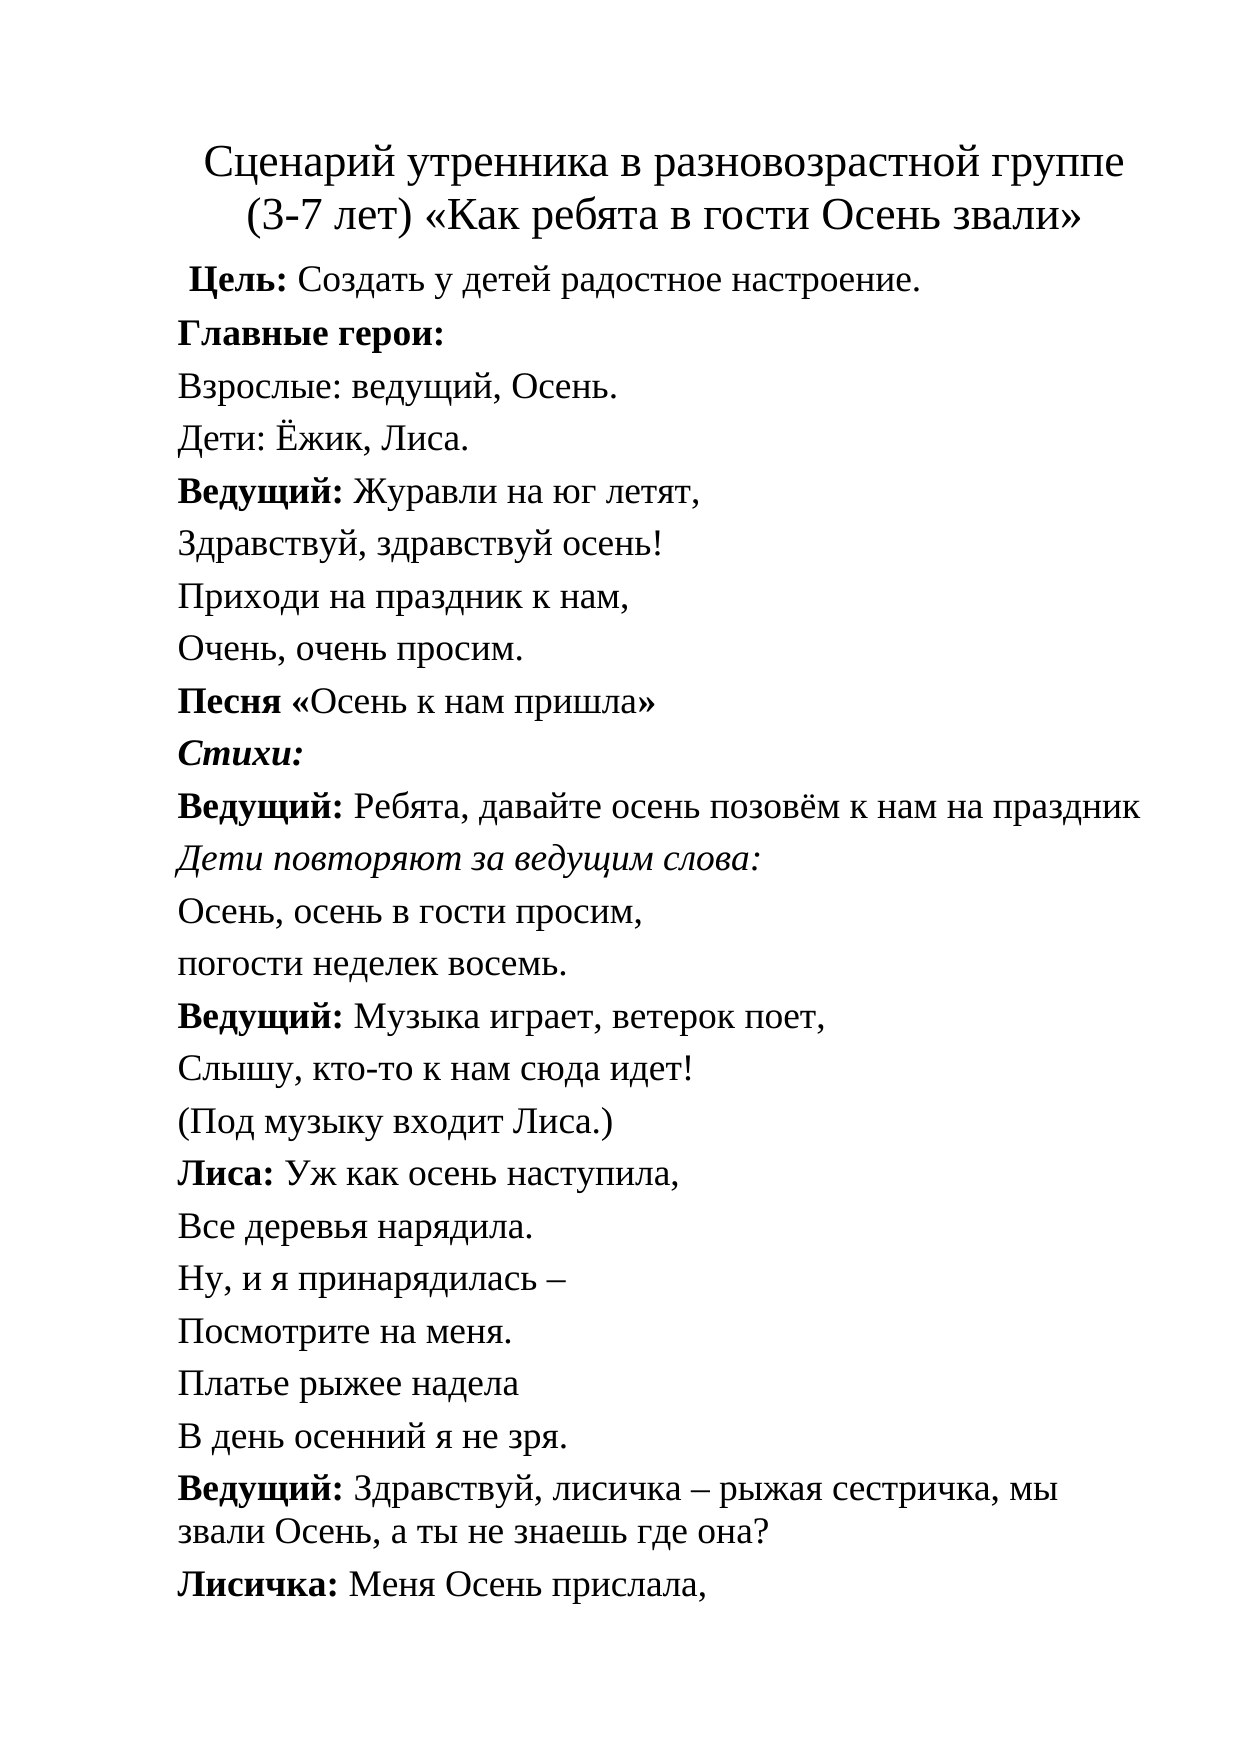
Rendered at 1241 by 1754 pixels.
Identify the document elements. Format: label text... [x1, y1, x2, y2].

text Слышу, кто-то к нам сюда идет! [177, 1046, 1152, 1089]
text Стихи: [177, 731, 1152, 774]
text В день осенний я не зря. [177, 1413, 1152, 1456]
text Песня «Осень к нам пришла» [177, 678, 1152, 721]
text Очень, очень просим. [177, 626, 1152, 669]
text Взрослые: ведущий, Осень. [177, 363, 1152, 406]
text Дети: Ёжик, Лиса. [177, 416, 1152, 459]
text Цель: Создать у детей радостное настроение. [177, 248, 1152, 301]
text Посмотрите на меня. [177, 1308, 1152, 1351]
text Ведущий: Ребята, давайте осень позовём к нам на праздник [177, 783, 1152, 826]
text Здравствуй, здравствуй осень! [177, 521, 1152, 564]
text Платье рыжее надела [177, 1361, 1152, 1404]
text (Под музыку входит Лиса.) [177, 1098, 1152, 1141]
text Дети повторяют за ведущим слова: [177, 836, 1152, 879]
text Ведущий: Здравствуй, лисичка – рыжая сестричка, мы звали Осень, а ты не знаешь где она? [177, 1466, 1152, 1552]
text Приходи на праздник к нам, [177, 573, 1152, 616]
text Ведущий: Журавли на юг летят, [177, 468, 1152, 511]
text Осень, осень в гости просим, [177, 888, 1152, 931]
text Лисичка: Меня Осень прислала, [177, 1561, 1152, 1604]
text Главные герои: [177, 311, 1152, 354]
text Все деревья нарядила. [177, 1203, 1152, 1246]
text Ну, и я принарядилась – [177, 1256, 1152, 1299]
text Ведущий: Музыка играет, ветерок поет, [177, 993, 1152, 1036]
text Лиса: Уж как осень наступила, [177, 1151, 1152, 1194]
text погости неделек восемь. [177, 941, 1152, 984]
text Сценарий утренника в разновозрастной группе (3-7 лет) «Как ребята в гости Осень звали» [177, 134, 1152, 239]
